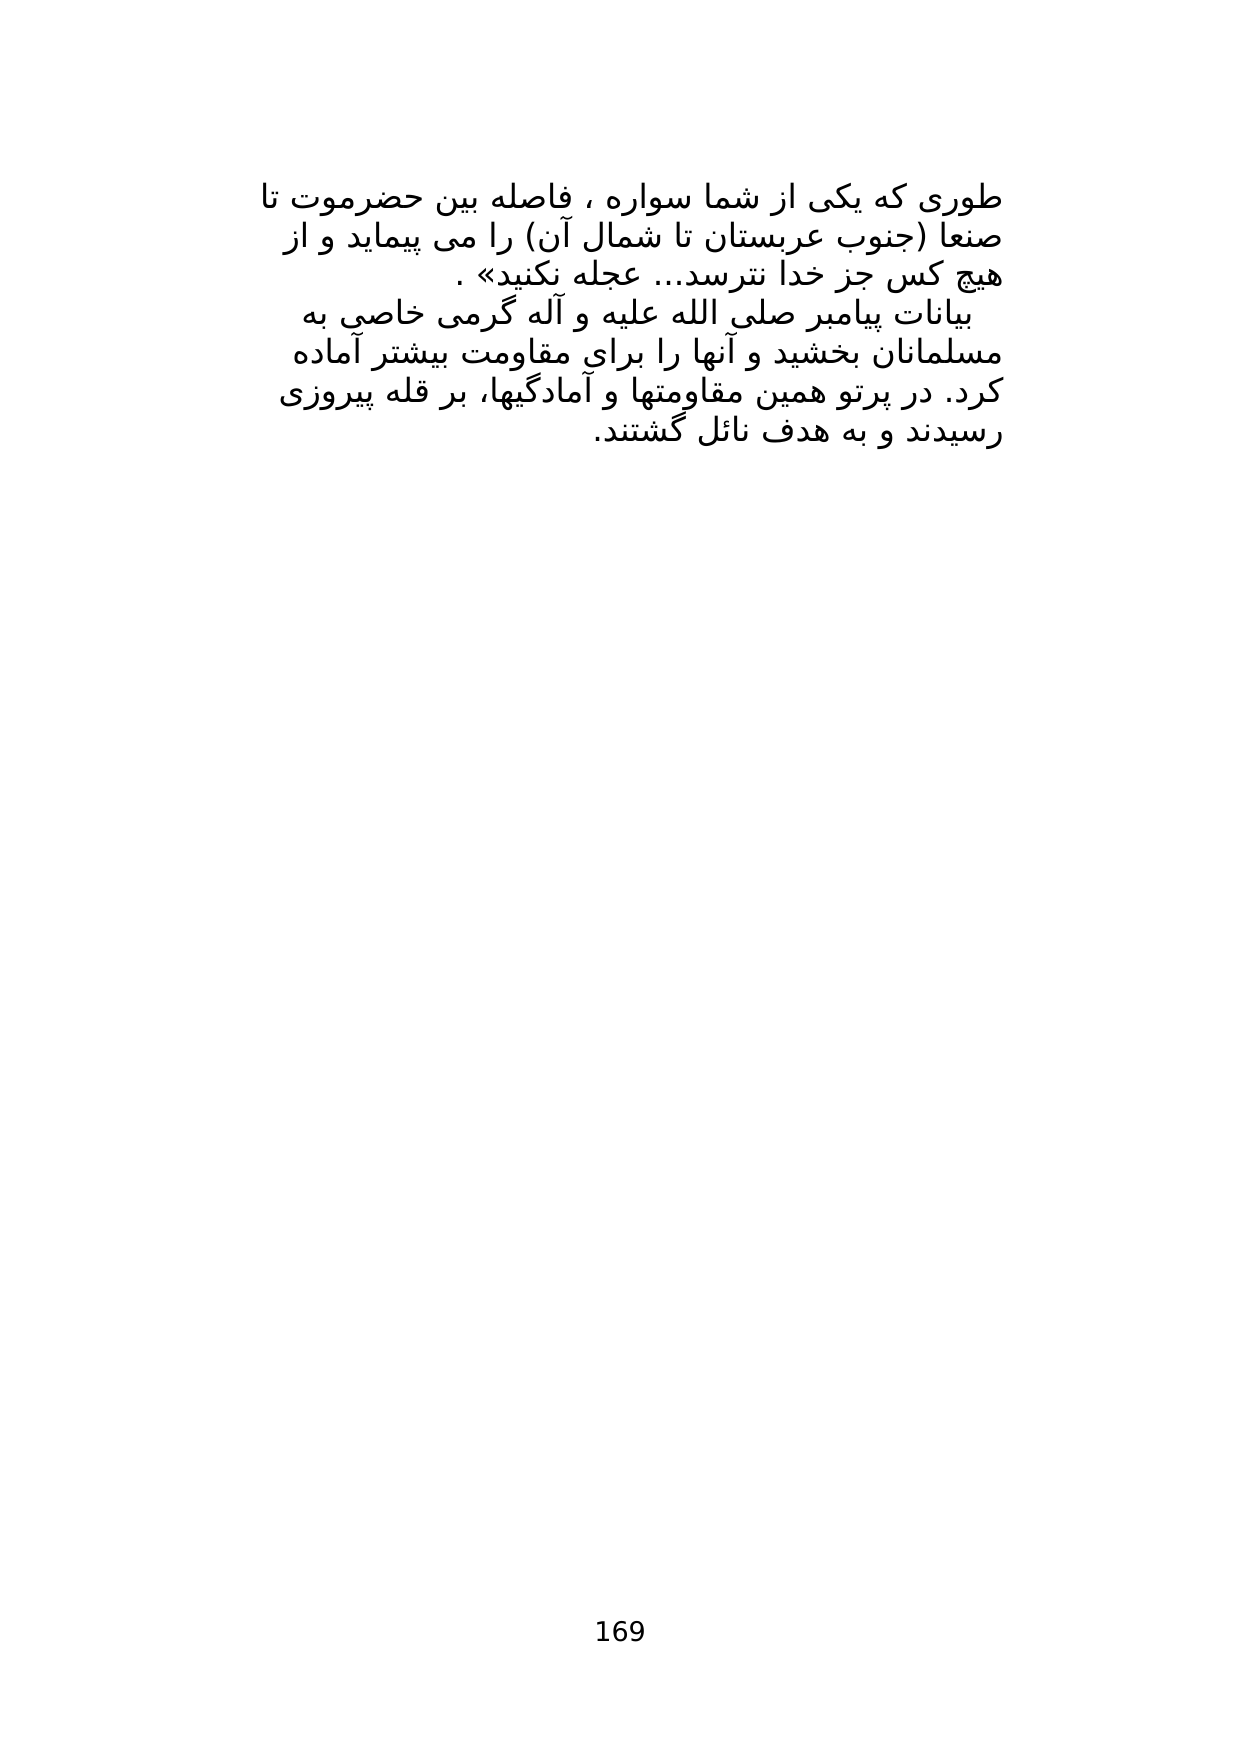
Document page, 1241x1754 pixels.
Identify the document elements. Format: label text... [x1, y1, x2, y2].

text بيانات پيامبر صلى الله عليه و آله گرمى خاصى به مسلمانان بخشيد و آنها را براى مقاومت بيشتر آماده كرد. در پرتو همين مقاومتها و آمادگيها، بر قله پيروزى رسيدند و به هدف نائل گشتند. [236, 294, 1004, 449]
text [236, 177, 1004, 294]
